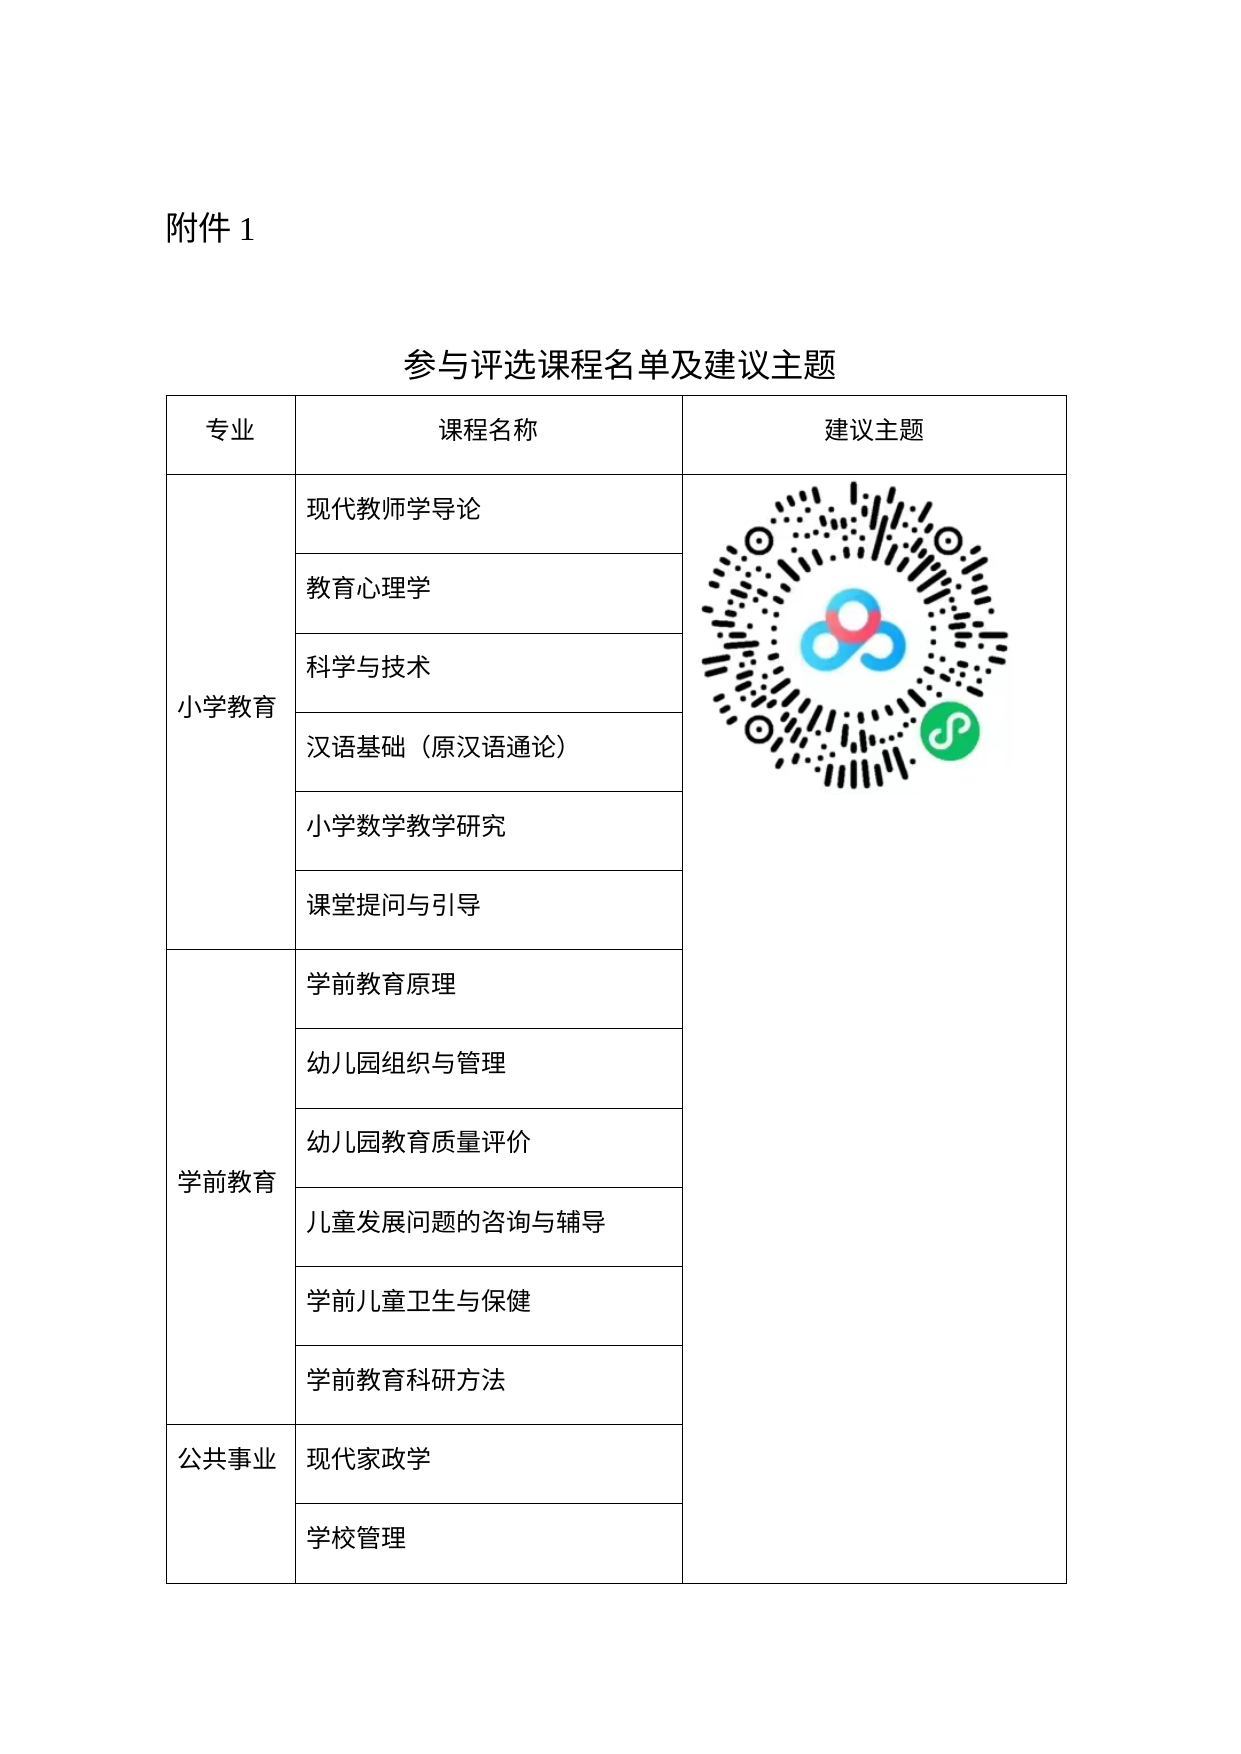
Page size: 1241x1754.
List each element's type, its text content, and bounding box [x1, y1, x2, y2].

text 参与评选课程名单及建议主题 [165, 330, 1075, 395]
table_cell 学前教育科研方法 [296, 1346, 682, 1424]
table_cell 现代家政学 [296, 1425, 682, 1503]
table_cell 现代教师学导论 [296, 475, 682, 553]
table_cell 小学教育 [167, 475, 295, 949]
table_header 课程名称 [296, 396, 682, 474]
table_header 专业 [167, 396, 295, 474]
table_cell 学前儿童卫生与保健 [296, 1267, 682, 1345]
table_cell 学前教育 [167, 950, 295, 1424]
table_cell 幼儿园组织与管理 [296, 1029, 682, 1107]
table_cell 汉语基础（原汉语通论） [296, 713, 682, 791]
table_cell 公共事业管理（学校管理）、公共事务管理（学校及社会教育管理） [167, 1425, 295, 1582]
table_cell 儿童发展问题的咨询与辅导 [296, 1188, 682, 1266]
table_cell 学校管理 [296, 1504, 682, 1582]
table_cell 教育心理学 [296, 554, 682, 632]
picture [693, 475, 1014, 795]
table_cell 幼儿园教育质量评价 [296, 1109, 682, 1187]
text 附件1 [165, 193, 1075, 258]
table_cell 小学数学教学研究 [296, 792, 682, 870]
table_cell [683, 475, 1066, 1582]
table_cell 学前教育原理 [296, 950, 682, 1028]
table_cell 科学与技术 [296, 634, 682, 712]
table_header 建议主题 [683, 396, 1066, 474]
table_cell 课堂提问与引导 [296, 871, 682, 949]
